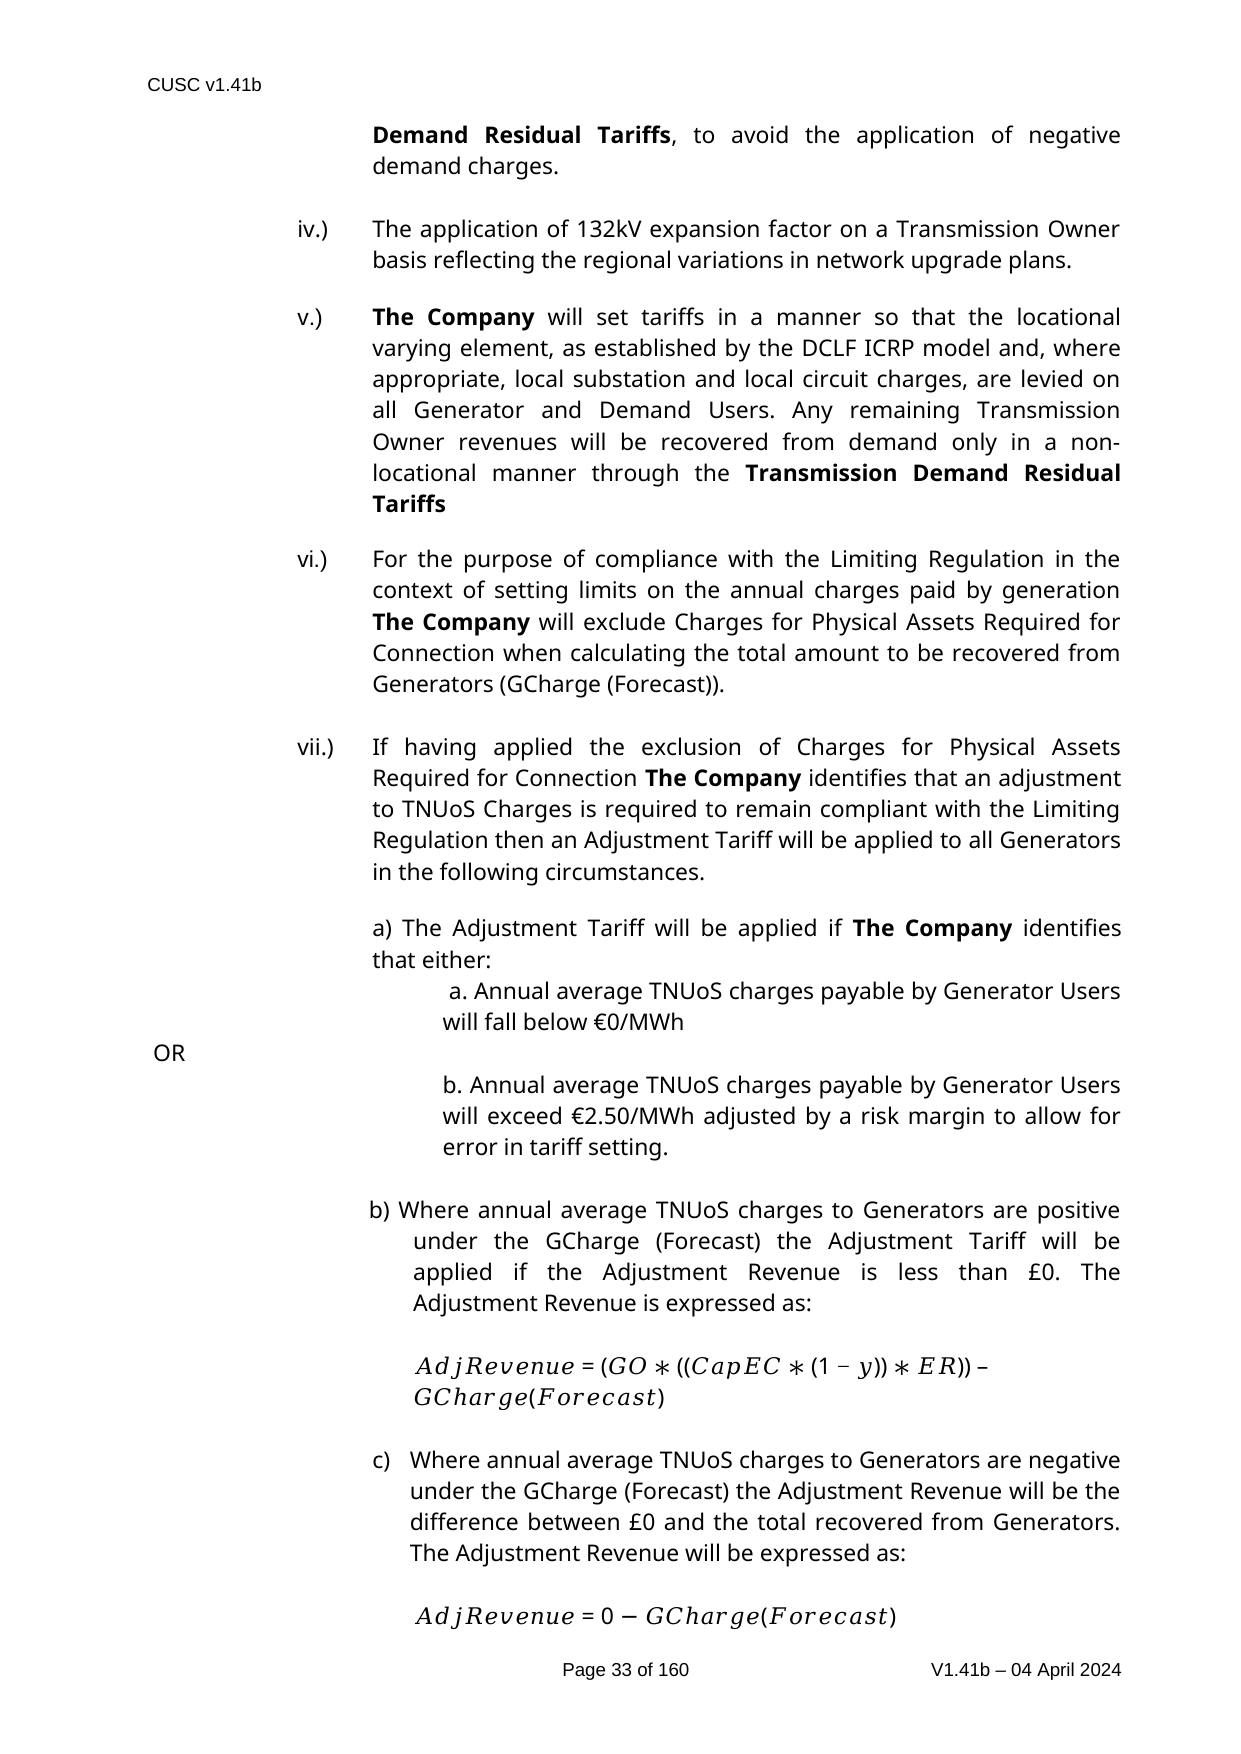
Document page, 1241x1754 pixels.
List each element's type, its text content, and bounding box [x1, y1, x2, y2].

text OR [147, 1037, 1121, 1069]
text b. Annual average TNUoS charges payable by Generator Users will exceed €2.50/MWh adjusted by a risk margin to allow for error in tariff setting. [442, 1069, 1121, 1162]
list The Company will set tariffs in a manner so that the locational varying element, as established by the DCLF ICRP model and, where appropriate, local substation and local circuit charges, are levied on all Generator and Demand Users. Any remaining Transmission Owner revenues will be recovered from demand only in a non-locational manner through the Transmission Demand Residual Tariffs [297, 300, 1121, 519]
text a. Annual average TNUoS charges payable by Generator Users will fall below €0/MWh [442, 975, 1121, 1037]
text 𝐺𝐶ℎ𝑎𝑟𝑔𝑒(𝐹𝑜𝑟𝑒𝑐𝑎𝑠𝑡) [413, 1381, 1121, 1412]
text 𝐴𝑑𝑗𝑅𝑒𝑣𝑒𝑛𝑢𝑒 = (𝐺𝑂 ∗ ((𝐶𝑎𝑝𝐸𝐶 ∗ (1 − 𝑦)) ∗ 𝐸𝑅)) – [413, 1350, 1121, 1381]
list The application of 132kV expansion factor on a Transmission Owner basis reflecting the regional variations in network upgrade plans. [297, 212, 1121, 275]
text 𝐴𝑑𝑗𝑅𝑒𝑣𝑒𝑛𝑢𝑒 = 0 − 𝐺𝐶ℎ𝑎𝑟𝑔𝑒(𝐹𝑜𝑟𝑒𝑐𝑎𝑠𝑡) [413, 1600, 1121, 1631]
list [297, 119, 1121, 181]
text a) The Adjustment Tariff will be applied if The Company identifies that either: [372, 912, 1121, 975]
list Where annual average TNUoS charges to Generators are negative under the GCharge (Forecast) the Adjustment Revenue will be the difference between £0 and the total recovered from Generators. The Adjustment Revenue will be expressed as: [372, 1444, 1121, 1569]
text b) Where annual average TNUoS charges to Generators are positive under the GCharge (Forecast) the Adjustment Tariff will be applied if the Adjustment Revenue is less than £0. The Adjustment Revenue is expressed as: [369, 1194, 1121, 1319]
list If having applied the exclusion of Charges for Physical Assets Required for Connection The Company identifies that an adjustment to TNUoS Charges is required to remain compliant with the Limiting Regulation then an Adjustment Tariff will be applied to all Generators in the following circumstances. [297, 731, 1121, 887]
list For the purpose of compliance with the Limiting Regulation in the context of setting limits on the annual charges paid by generation The Company will exclude Charges for Physical Assets Required for Connection when calculating the total amount to be recovered from Generators (GCharge (Forecast)). [297, 543, 1121, 699]
